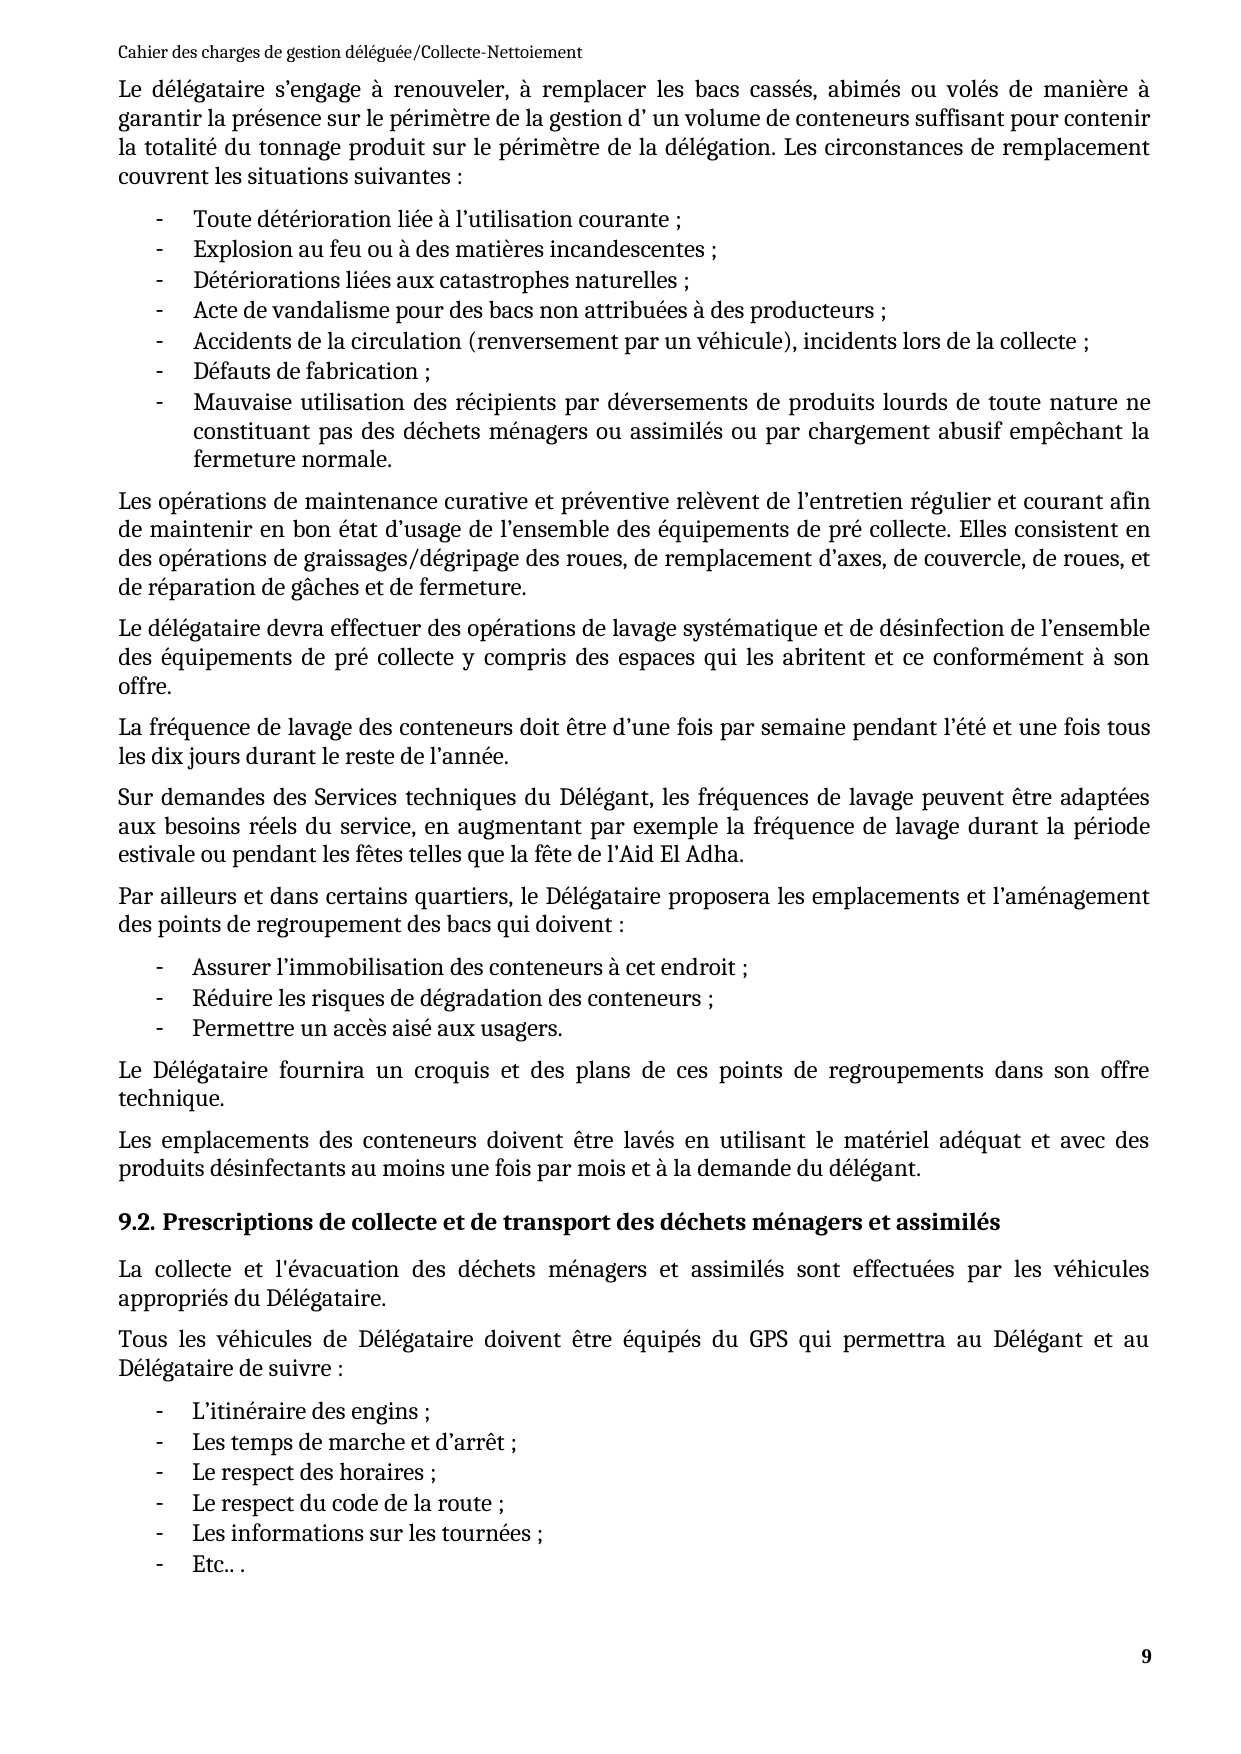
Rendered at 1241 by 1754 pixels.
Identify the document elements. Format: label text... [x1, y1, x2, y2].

list Le respect des horaires ; [156, 1456, 1152, 1487]
list Réduire les risques de dégradation des conteneurs ; [156, 982, 1152, 1013]
text Par ailleurs et dans certains quartiers, le Délégataire proposera les emplacements et l’aménagement des points de regroupement des bacs qui doivent : [118, 882, 1152, 939]
list L’itinéraire des engins ; [156, 1395, 1152, 1426]
list Toute détérioration liée à l’utilisation courante ; [156, 203, 1152, 233]
text Le délégataire devra effectuer des opérations de lavage systématique et de désinfection de l’ensemble des équipements de pré collecte y compris des espaces qui les abritent et ce conformément à son offre. [118, 614, 1152, 700]
text Le délégataire s’engage à renouveler, à remplacer les bacs cassés, abimés ou volés de manière à garantir la présence sur le périmètre de la gestion d’ un volume de conteneurs suffisant pour contenir la totalité du tonnage produit sur le périmètre de la délégation. Les circonstances de remplacement couvrent les situations suivantes : [118, 75, 1152, 190]
list Accidents de la circulation (renversement par un véhicule), incidents lors de la collecte ; [156, 325, 1152, 356]
text Sur demandes des Services techniques du Délégant, les fréquences de lavage peuvent être adaptées aux besoins réels du service, en augmentant par exemple la fréquence de lavage durant la période estivale ou pendant les fêtes telles que la fête de l’Aid El Adha. [118, 783, 1152, 869]
list Les temps de marche et d’arrêt ; [156, 1426, 1152, 1456]
list Détériorations liées aux catastrophes naturelles ; [156, 264, 1152, 294]
text Tous les véhicules de Délégataire doivent être équipés du GPS qui permettra au Délégant et au Délégataire de suivre : [118, 1325, 1152, 1383]
list Explosion au feu ou à des matières incandescentes ; [156, 233, 1152, 264]
list Le respect du code de la route ; [156, 1487, 1152, 1517]
text Les emplacements des conteneurs doivent être lavés en utilisant le matériel adéquat et avec des produits désinfectants au moins une fois par mois et à la demande du délégant. [118, 1126, 1152, 1183]
list Acte de vandalisme pour des bacs non attribuées à des producteurs ; [156, 294, 1152, 325]
text La collecte et l'évacuation des déchets ménagers et assimilés sont effectuées par les véhicules appropriés du Délégataire. [118, 1255, 1152, 1313]
list Les informations sur les tournées ; [156, 1517, 1152, 1548]
list Assurer l’immobilisation des conteneurs à cet endroit ; [156, 952, 1152, 982]
text Les opérations de maintenance curative et préventive relèvent de l’entretien régulier et courant afin de maintenir en bon état d’usage de l’ensemble des équipements de pré collecte. Elles consistent en des opérations de graissages/dégripage des roues, de remplacement d’axes, de couvercle, de roues, et de réparation de gâches et de fermeture. [118, 487, 1152, 602]
text Le Délégataire fournira un croquis et des plans de ces points de regroupements dans son offre technique. [118, 1056, 1152, 1113]
text La fréquence de lavage des conteneurs doit être d’une fois par semaine pendant l’été et une fois tous les dix jours durant le reste de l’année. [118, 713, 1152, 770]
list Etc.. . [156, 1548, 1152, 1578]
list Mauvaise utilisation des récipients par déversements de produits lourds de toute nature ne constituant pas des déchets ménagers ou assimilés ou par chargement abusif empêchant la fermeture normale. [156, 386, 1152, 474]
list Permettre un accès aisé aux usagers. [156, 1013, 1152, 1043]
subtitle Prescriptions de collecte et de transport des déchets ménagers et assimilés [118, 1208, 1152, 1237]
list Défauts de fabrication ; [156, 356, 1152, 386]
